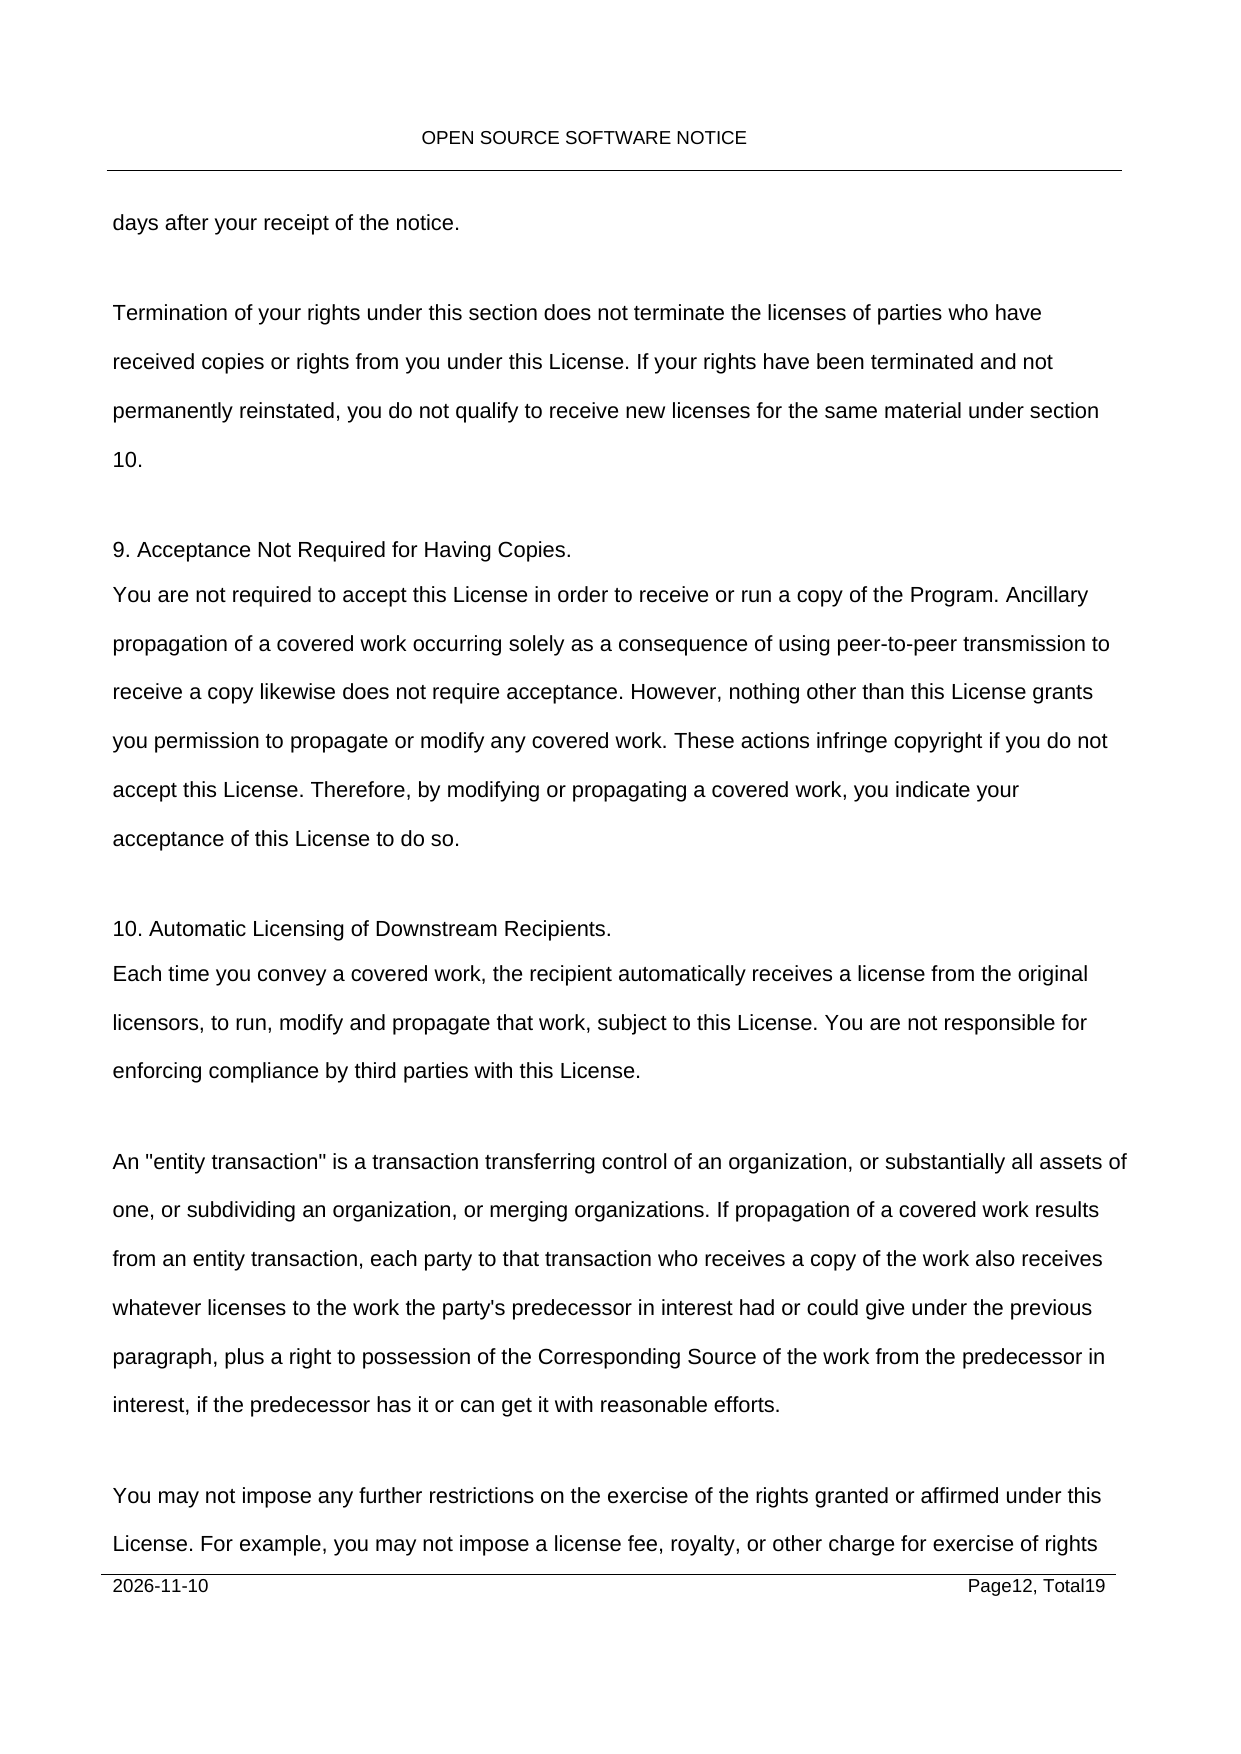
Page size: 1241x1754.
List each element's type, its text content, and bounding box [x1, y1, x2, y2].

text An "entity transaction" is a transaction transferring control of an organization, or substantially all assets of one, or subdividing an organization, or merging organizations. If propagation of a covered work results from an entity transaction, each party to that transaction who receives a copy of the work also receives whatever licenses to the work the party's predecessor in interest had or could give under the previous paragraph, plus a right to possession of the Corresponding Source of the work from the predecessor in interest, if the predecessor has it or can get it with reasonable efforts. [112, 1145, 1128, 1421]
text You are not required to accept this License in order to receive or run a copy of the Program. Ancillary propagation of a covered work occurring solely as a consequence of using peer-to-peer transmission to receive a copy likewise does not require acceptance. However, nothing other than this License grants you permission to propagate or modify any covered work. These actions infringe copyright if you do not accept this License. Therefore, by modifying or propagating a covered work, you indicate your acceptance of this License to do so. [112, 578, 1128, 854]
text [112, 1479, 1128, 1560]
text 10. Automatic Licensing of Downstream Recipients. [112, 912, 1128, 944]
text Termination of your rights under this section does not terminate the licenses of parties who have received copies or rights from you under this License. If your rights have been terminated and not permanently reinstated, you do not qualify to receive new licenses for the same material under section 10. [112, 297, 1128, 475]
text Each time you convey a covered work, the recipient automatically receives a license from the original licensors, to run, modify and propagate that work, subject to this License. You are not responsible for enforcing compliance by third parties with this License. [112, 957, 1128, 1087]
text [112, 206, 1128, 239]
text 9. Acceptance Not Required for Having Copies. [112, 533, 1128, 566]
